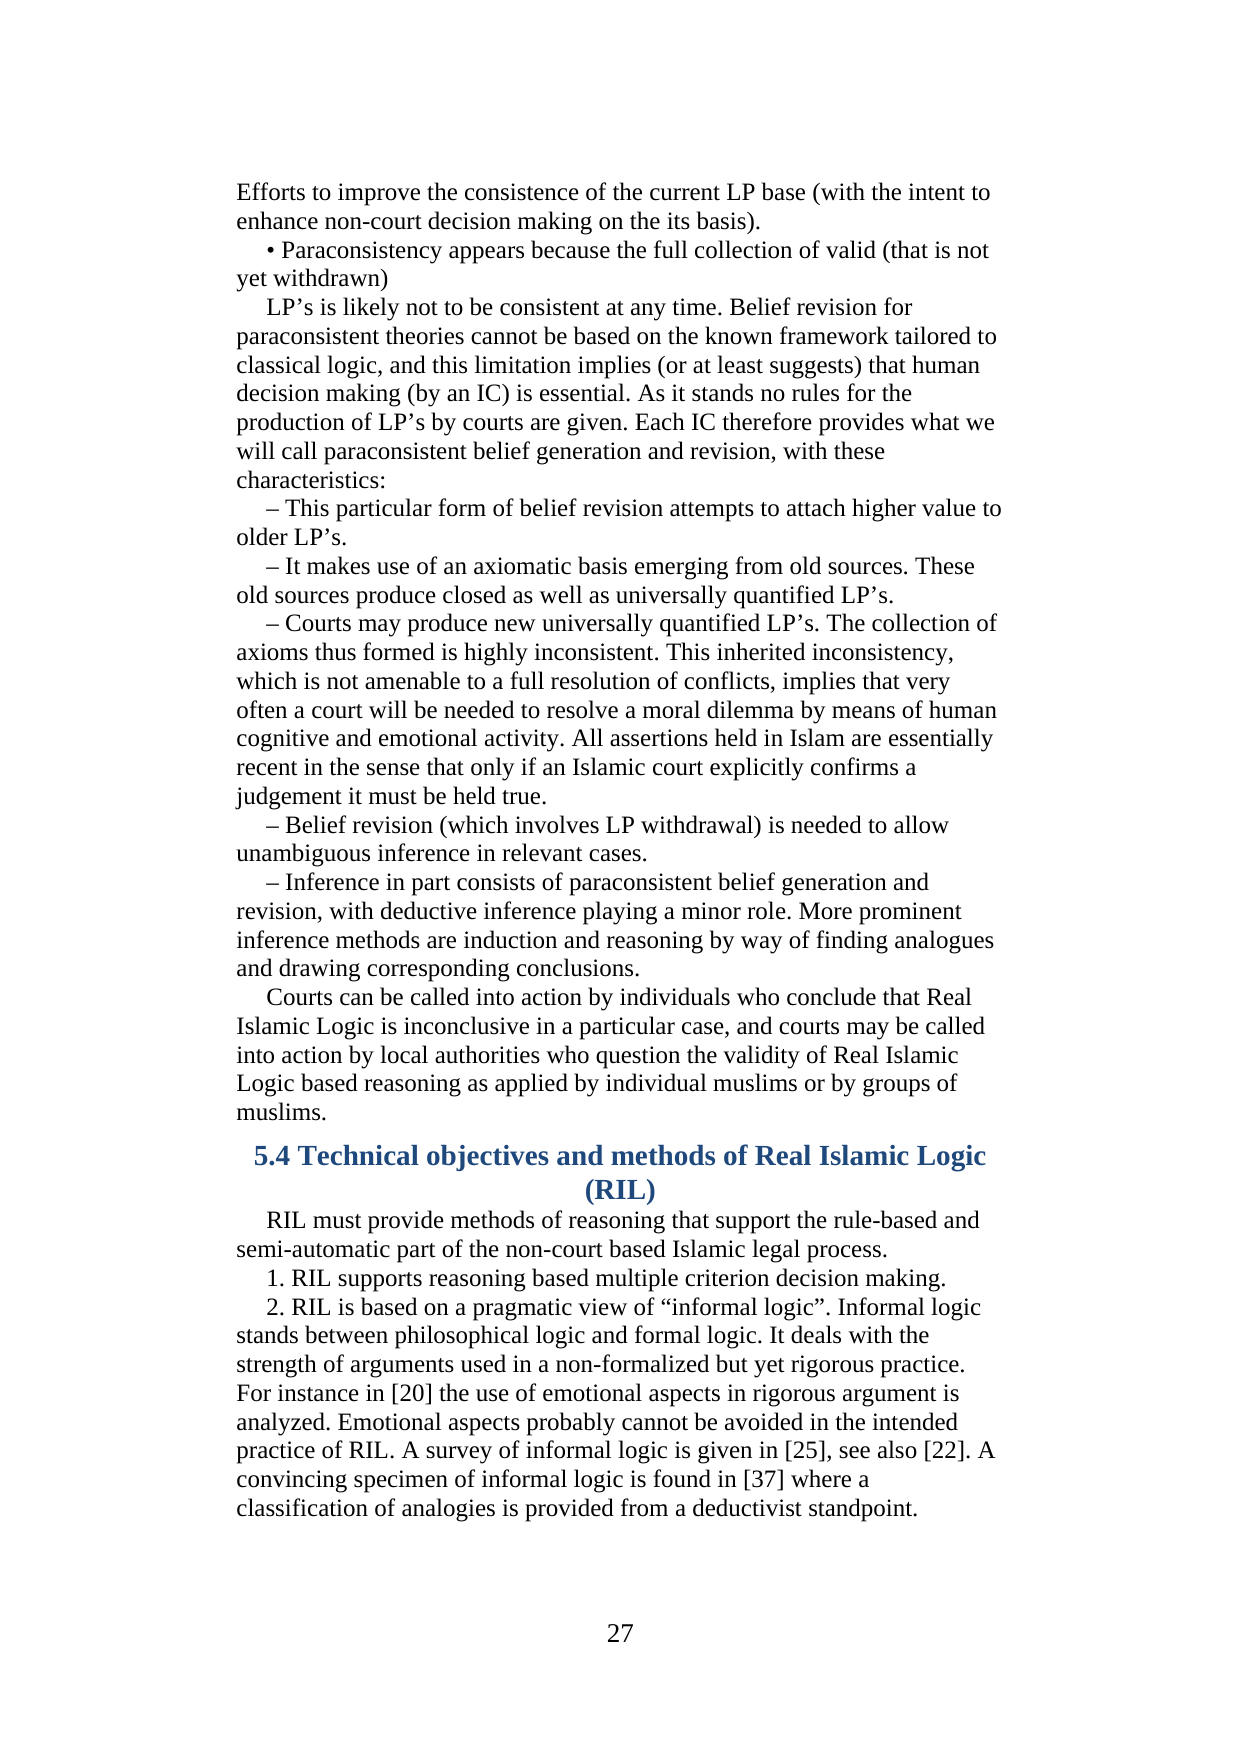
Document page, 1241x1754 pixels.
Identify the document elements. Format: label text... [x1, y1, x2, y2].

subtitle 5.4 Technical objectives and methods of Real Islamic Logic (RIL) [236, 1138, 1004, 1206]
text – It makes use of an axiomatic basis emerging from old sources. These old sources produce closed as well as universally quantified LP’s. [236, 551, 1004, 608]
text – Belief revision (which involves LP withdrawal) is needed to allow unambiguous inference in relevant cases. [236, 810, 1004, 867]
text 1. RIL supports reasoning based multiple criterion decision making. [236, 1263, 1004, 1292]
text – Courts may produce new universally quantified LP’s. The collection of axioms thus formed is highly inconsistent. This inherited inconsistency, which is not amenable to a full resolution of conflicts, implies that very often a court will be needed to resolve a moral dilemma by means of human cognitive and emotional activity. All assertions held in Islam are essentially recent in the sense that only if an Islamic court explicitly confirms a judgement it must be held true. [236, 608, 1004, 810]
text • Paraconsistency appears because the full collection of valid (that is not yet withdrawn) [236, 235, 1004, 292]
text RIL must provide methods of reasoning that support the rule-based and semi-automatic part of the non-court based Islamic legal process. [236, 1206, 1004, 1263]
text LP’s is likely not to be consistent at any time. Belief revision for paraconsistent theories cannot be based on the known framework tailored to classical logic, and this limitation implies (or at least suggests) that human decision making (by an IC) is essential. As it stands no rules for the production of LP’s by courts are given. Each IC therefore provides what we will call paraconsistent belief generation and revision, with these characteristics: [236, 292, 1004, 493]
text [236, 177, 1004, 235]
text – This particular form of belief revision attempts to attach higher value to older LP’s. [236, 493, 1004, 551]
text – Inference in part consists of paraconsistent belief generation and revision, with deductive inference playing a minor role. More prominent inference methods are induction and reasoning by way of finding analogues and drawing corresponding conclusions. [236, 867, 1004, 982]
text 2. RIL is based on a pragmatic view of “informal logic”. Informal logic stands between philosophical logic and formal logic. It deals with the strength of arguments used in a non-formalized but yet rigorous practice. For instance in [20] the use of emotional aspects in rigorous argument is analyzed. Emotional aspects probably cannot be avoided in the intended practice of RIL. A survey of informal logic is given in [25], see also [22]. A convincing specimen of informal logic is found in [37] where a classification of analogies is provided from a deductivist standpoint. [236, 1292, 1004, 1522]
text Courts can be called into action by individuals who conclude that Real Islamic Logic is inconclusive in a particular case, and courts may be called into action by local authorities who question the validity of Real Islamic Logic based reasoning as applied by individual muslims or by groups of muslims. [236, 982, 1004, 1126]
